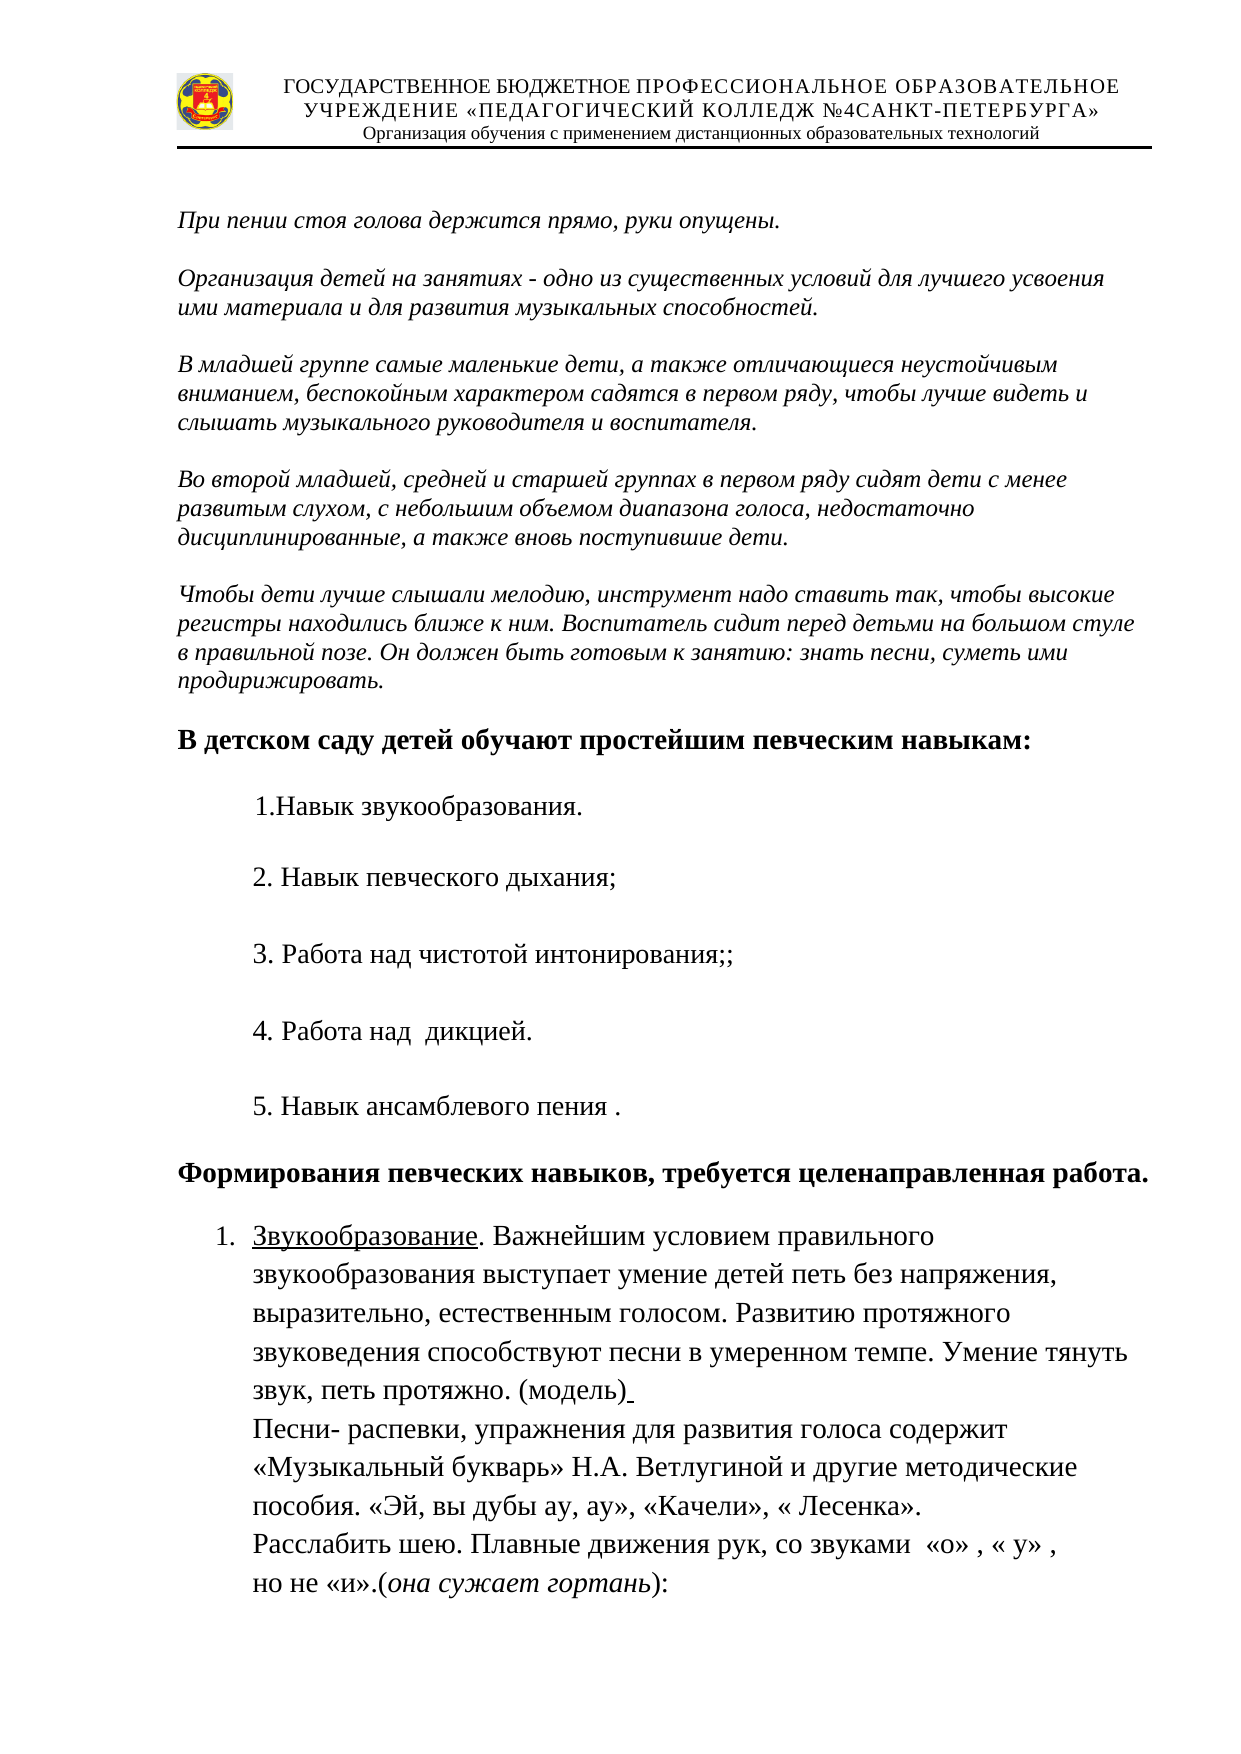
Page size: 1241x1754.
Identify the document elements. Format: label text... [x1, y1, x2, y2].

text В детском саду детей обучают простейшим певческим навыкам: 1.Навык звукообразования. [177, 722, 1152, 822]
list Расслабить шею. Плавные движения рук, со звуками «о» , « у» , [252, 1526, 1152, 1560]
picture [176, 73, 234, 130]
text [177, 177, 1152, 722]
list 4. Работа над дикцией. [252, 1013, 1152, 1047]
list 3. Работа над чистотой интонирования;; [252, 936, 1152, 970]
list 2. Навык певческого дыхания; [252, 822, 1152, 893]
list Песни- распевки, упражнения для развития голоса содержит «Музыкальный букварь» Н.А. Ветлугиной и другие методические пособия. «Эй, вы дубы ау, ау», «Качели», « Лесенка». [252, 1411, 1152, 1521]
list Звукообразование. Важнейшим условием правильного звукообразования выступает умение детей петь без напряжения, выразительно, естественным голосом. Развитию протяжного звуковедения способствуют песни в умеренном темпе. Умение тянуть звук, петь протяжно. (модель) [215, 1218, 1152, 1406]
list 5. Навык ансамблевого пения . [252, 1089, 1152, 1121]
text Формирования певческих навыков, требуется целенаправленная работа. [177, 1155, 1152, 1189]
list но не «и».(она сужает гортань): [252, 1565, 1152, 1598]
